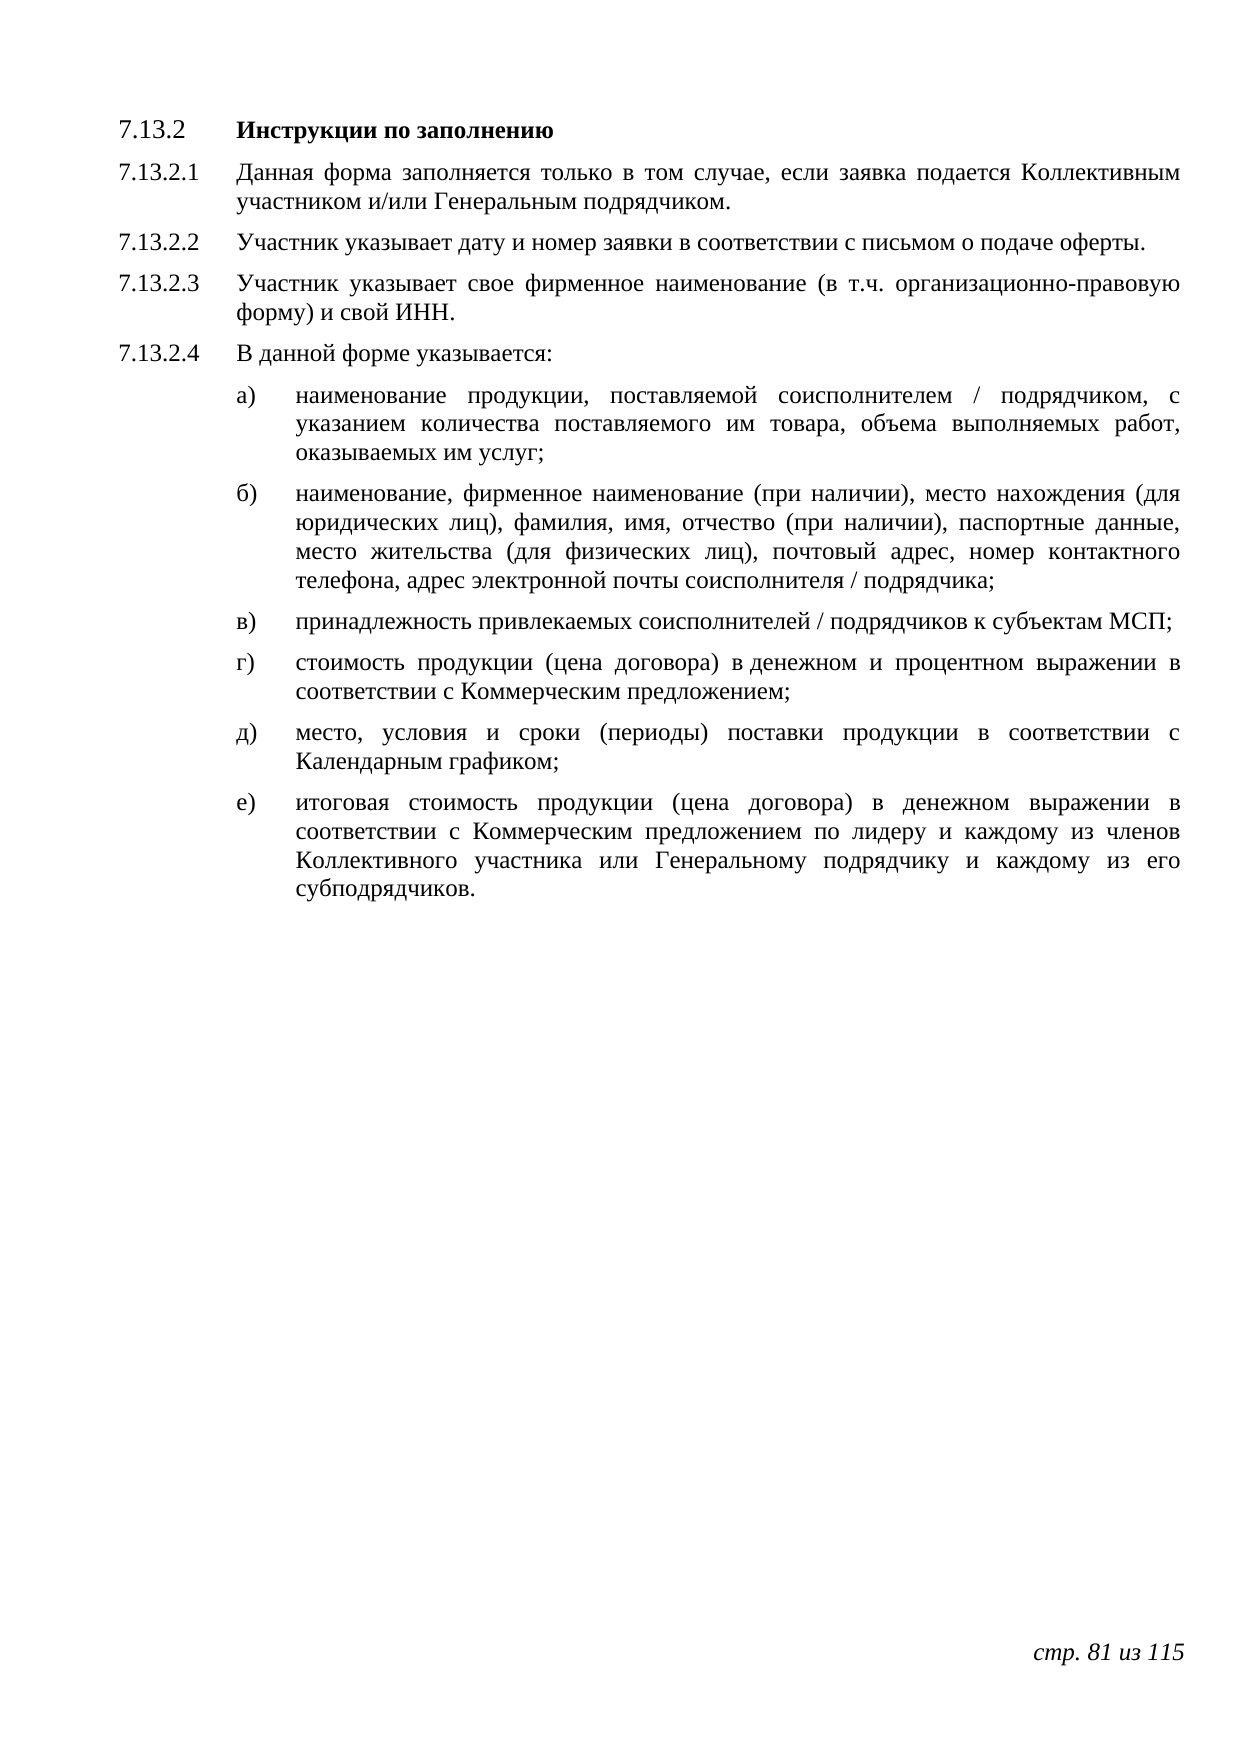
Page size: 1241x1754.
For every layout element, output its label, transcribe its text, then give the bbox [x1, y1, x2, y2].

text Данная форма заполняется только в том случае, если заявка подается Коллективным участником и/или Генеральным подрядчиком. [118, 157, 1181, 215]
text место, условия и сроки (периоды) поставки продукции в соответствии с Календарным графиком; [236, 717, 1181, 775]
text В данной форме указывается: [118, 338, 1181, 367]
text стоимость продукции (цена договора) в денежном и процентном выражении в соответствии с Коммерческим предложением; [236, 647, 1181, 705]
text Участник указывает дату и номер заявки в соответствии с письмом о подаче оферты. [118, 227, 1181, 256]
text принадлежность привлекаемых соисполнителей / подрядчиков к субъектам МСП; [236, 606, 1181, 635]
text наименование, фирменное наименование (при наличии), место нахождения (для юридических лиц), фамилия, имя, отчество (при наличии), паспортные данные, место жительства (для физических лиц), почтовый адрес, номер контактного телефона, адрес электронной почты соисполнителя / подрядчика; [236, 478, 1181, 593]
text Инструкции по заполнению [118, 114, 1181, 145]
text наименование продукции, поставляемой соисполнителем / подрядчиком, с указанием количества поставляемого им товара, объема выполняемых работ, оказываемых им услуг; [236, 380, 1181, 466]
text Участник указывает свое фирменное наименование (в т.ч. организационно-правовую форму) и свой ИНН. [118, 268, 1181, 326]
text итоговая стоимость продукции (цена договора) в денежном выражении в соответствии с Коммерческим предложением по лидеру и каждому из членов Коллективного участника или Генеральному подрядчику и каждому из его субподрядчиков. [236, 787, 1181, 902]
